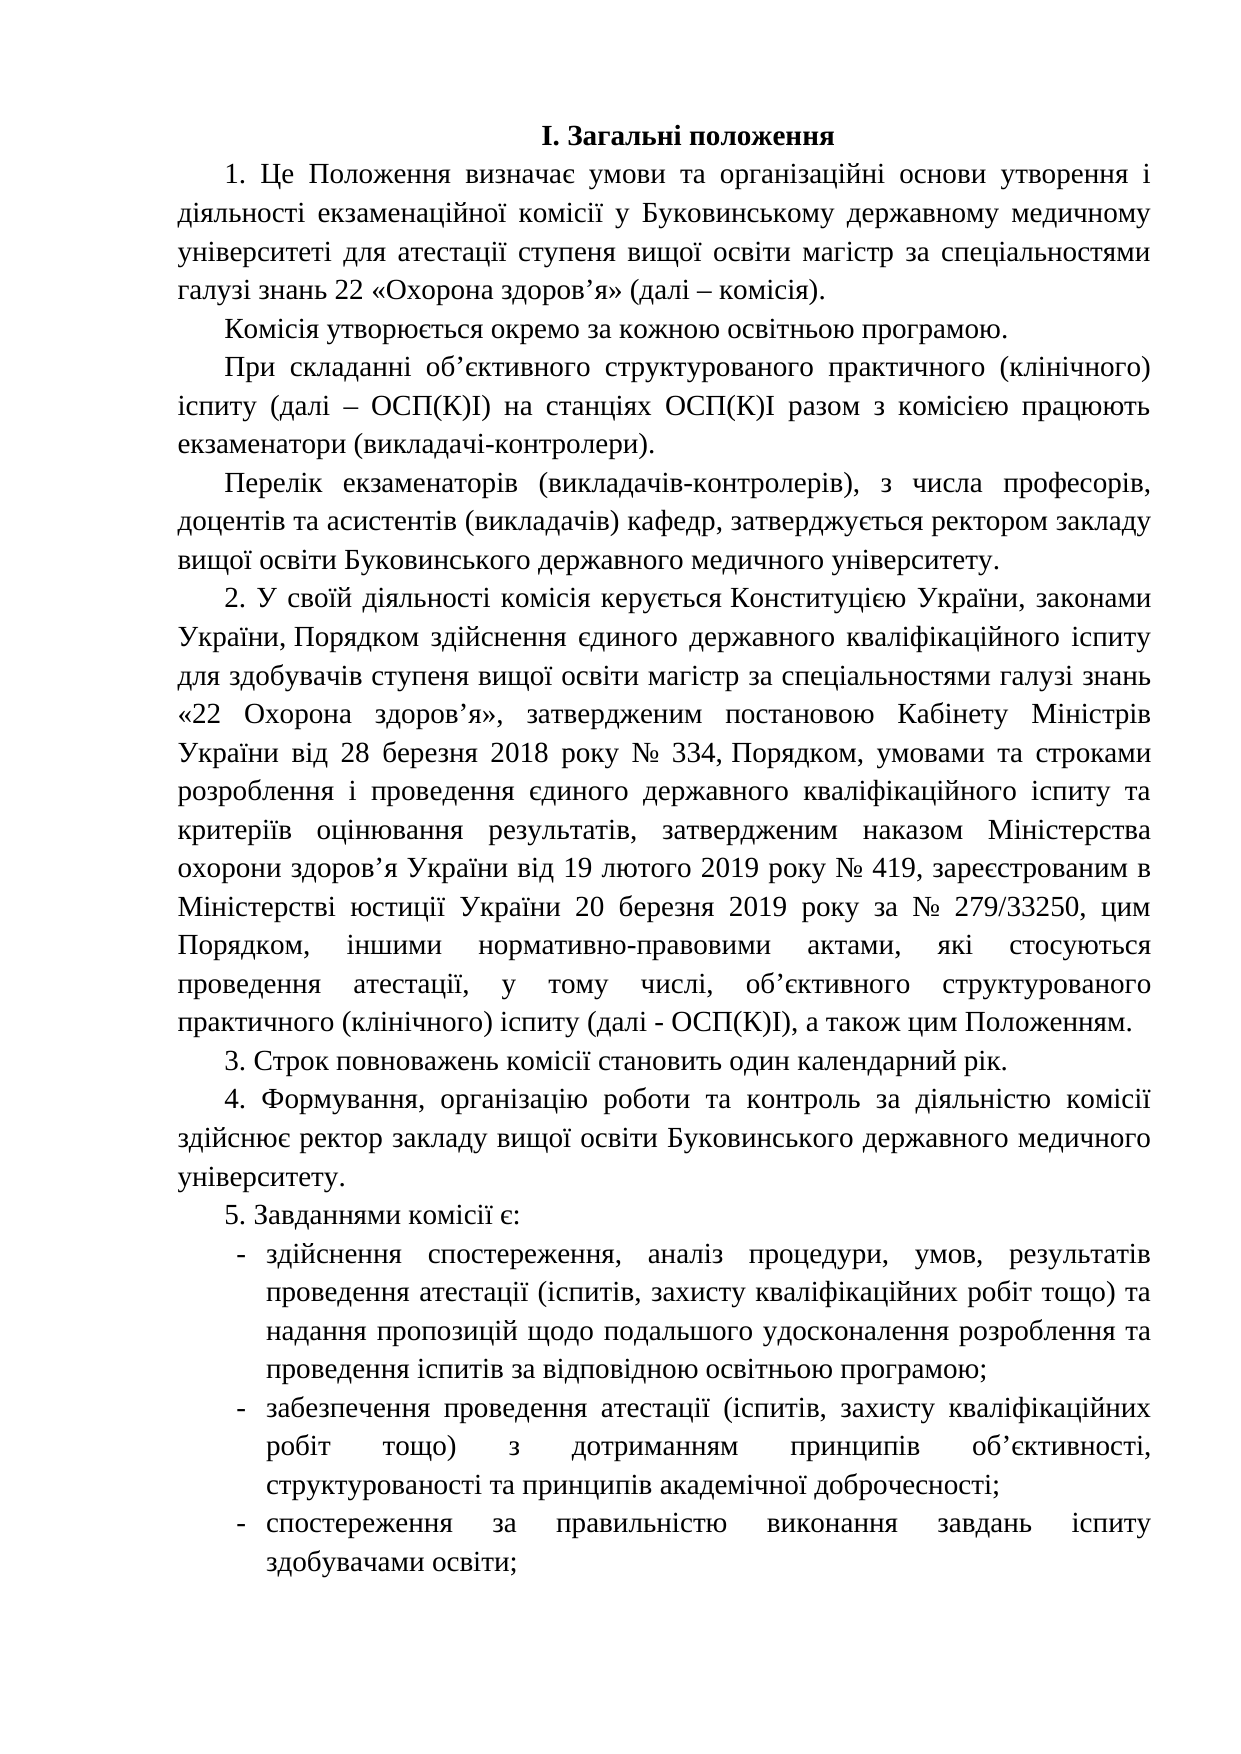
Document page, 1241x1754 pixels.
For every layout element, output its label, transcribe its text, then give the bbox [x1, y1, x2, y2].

text 1. Це Положення визначає умови та організаційні основи утворення і діяльності екзаменаційної комісії у Буковинському державному медичному університеті для атестації ступеня вищої освіти магістр за спеціальностями галузі знань 22 «Охорона здоров’я» (далі – комісія). [177, 157, 1152, 306]
list здійснення спостереження, аналіз процедури, умов, результатів проведення атестації (іспитів, захисту кваліфікаційних робіт тощо) та надання пропозицій щодо подальшого удосконалення розроблення та проведення іспитів за відповідною освітньою програмою; [236, 1236, 1152, 1385]
text 3. Строк повноважень комісії становить один календарний рік. [177, 1043, 1152, 1077]
text I. Загальні положення [177, 118, 1152, 152]
text 5. Завданнями комісії є: [177, 1197, 1152, 1231]
text 2. У своїй діяльності комісія керується Конституцією України, законами України, Порядком здійснення єдиного державного кваліфікаційного іспиту для здобувачів ступеня вищої освіти магістр за спеціальностями галузі знань «22 Охорона здоров’я», затвердженим постановою Кабінету Міністрів України від 28 березня 2018 року № 334, Порядком, умовами та строками розроблення і проведення єдиного державного кваліфікаційного іспиту та критеріїв оцінювання результатів, затвердженим наказом Міністерства охорони здоров’я України від 19 лютого 2019 року № 419, зареєстрованим в Міністерстві юстиції України 20 березня 2019 року за № 279/33250, цим Порядком, іншими нормативно-правовими актами, які стосуються проведення атестації, у тому числі, об’єктивного структурованого практичного (клінічного) іспиту (далі - ОСП(К)І), а також цим Положенням. [177, 581, 1152, 1038]
text При складанні об’єктивного структурованого практичного (клінічного) іспиту (далі – ОСП(К)І) на станціях ОСП(К)І разом з комісією працюють екзаменатори (викладачі-контролери). [177, 349, 1152, 460]
list забезпечення проведення атестації (іспитів, захисту кваліфікаційних робіт тощо) з дотриманням принципів об’єктивності, структурованості та принципів академічної доброчесності; [236, 1390, 1152, 1501]
list спостереження за правильністю виконання завдань іспиту здобувачами освіти; [236, 1506, 1152, 1578]
text 4. Формування, організацію роботи та контроль за діяльністю комісії здійснює ректор закладу вищої освіти Буковинського державного медичного університету. [177, 1082, 1152, 1192]
text Перелік екзаменаторів (викладачів-контролерів), з числа професорів, доцентів та асистентів (викладачів) кафедр, затверджується ректором закладу вищої освіти Буковинського державного медичного університету. [177, 465, 1152, 576]
text Комісія утворюється окремо за кожною освітньою програмою. [177, 311, 1152, 344]
